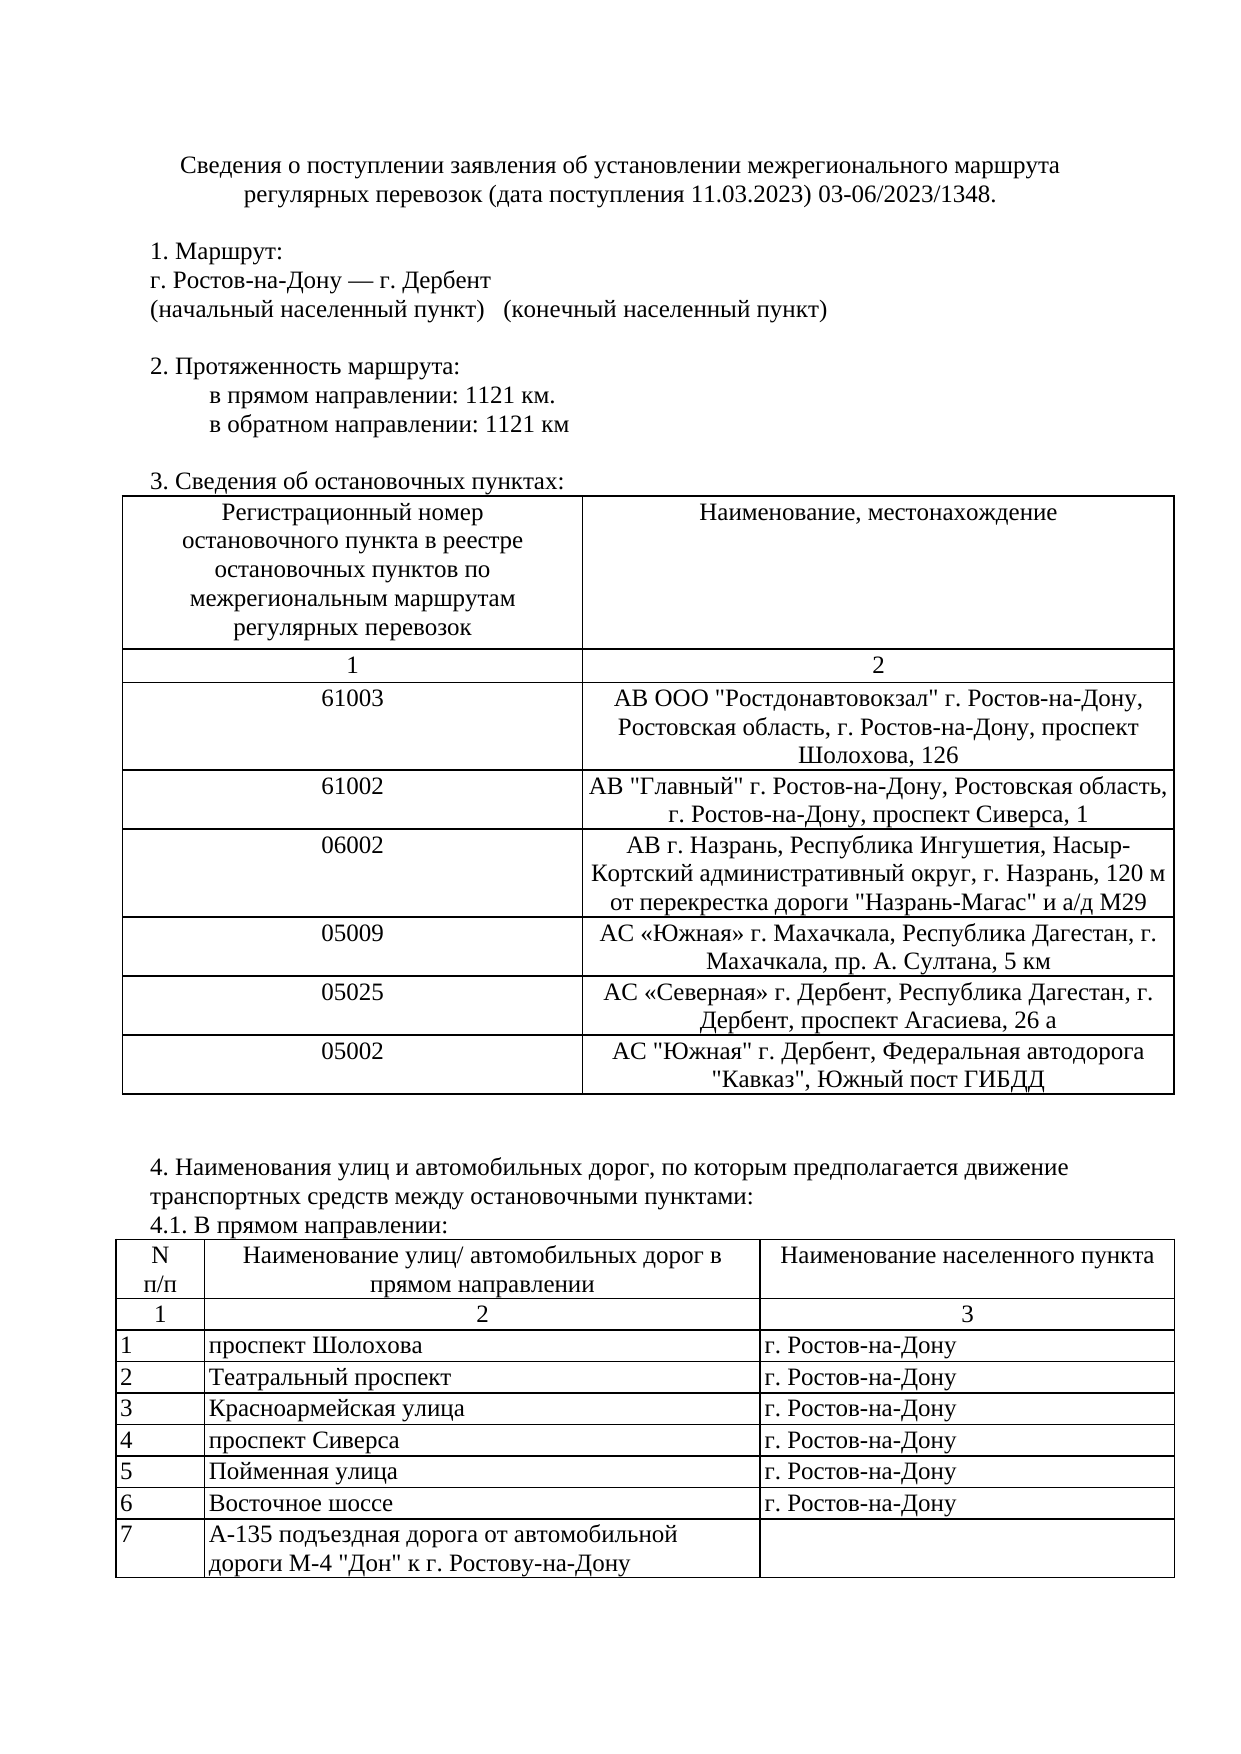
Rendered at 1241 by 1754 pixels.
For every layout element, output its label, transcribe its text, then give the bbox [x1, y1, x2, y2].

text 2. Протяженность маршрута: [150, 351, 1090, 380]
table_cell 3 [117, 1394, 204, 1423]
table_cell 05025 [123, 977, 582, 1034]
table_cell АС «Южная» г. Махачкала, Республика Дагестан, г. Махачкала, пр. А. Султана, 5 км [583, 918, 1173, 975]
table_cell Восточное шоссе [205, 1488, 759, 1518]
table_cell АС «Северная» г. Дербент, Республика Дагестан, г. Дербент, проспект Агасиева, 26 а [583, 977, 1173, 1034]
table_cell [761, 1520, 1174, 1577]
table_cell г. Ростов-на-Дону [761, 1425, 1174, 1455]
table_cell 06002 [123, 830, 582, 916]
table_cell Театральный проспект [205, 1362, 759, 1392]
text (начальный населенный пункт) (конечный населенный пункт) [150, 294, 1090, 322]
table_cell АС "Южная" г. Дербент, Федеральная автодорога "Кавказ", Южный пост ГИБДД [583, 1036, 1173, 1093]
table_cell г. Ростов-на-Дону [761, 1394, 1174, 1423]
table_cell г. Ростов-на-Дону [761, 1457, 1174, 1486]
table_cell проспект Сиверса [205, 1425, 759, 1455]
table_cell 61003 [123, 683, 582, 769]
table_cell 6 [117, 1488, 204, 1518]
table_cell 3 [761, 1299, 1174, 1329]
table_cell 2 [583, 650, 1173, 681]
text 3. Сведения об остановочных пунктах: [150, 466, 1090, 495]
table_cell 1 [123, 650, 582, 681]
text 1. Маршрут: [150, 236, 1090, 265]
table_cell проспект Шолохова [205, 1331, 759, 1361]
table_cell г. Ростов-на-Дону [761, 1362, 1174, 1392]
table_cell г. Ростов-на-Дону [761, 1488, 1174, 1518]
text 4.1. В прямом направлении: [150, 1210, 1090, 1238]
table_cell 1 [117, 1331, 204, 1361]
table_cell АВ г. Назрань, Республика Ингушетия, Насыр-Кортский административный округ, г. Назрань, 120 м от перекрестка дороги "Назрань-Магас" и а/д М29 [583, 830, 1173, 916]
table_cell 05002 [123, 1036, 582, 1093]
table_cell 5 [117, 1457, 204, 1486]
table_cell 2 [117, 1362, 204, 1392]
text в обратном направлении: 1121 км [150, 409, 1090, 437]
text 4. Наименования улиц и автомобильных дорог, по которым предполагается движение транспортных средств между остановочными пунктами: [150, 1152, 1090, 1210]
table_header N п/п [117, 1240, 204, 1298]
text Сведения о поступлении заявления об установлении межрегионального маршрута регулярных перевозок (дата поступления 11.03.2023) 03-06/2023/1348. [150, 150, 1090, 207]
table_cell 61002 [123, 771, 582, 828]
table_header Наименование улиц/ автомобильных дорог в прямом направлении [205, 1240, 759, 1298]
table_cell АВ ООО "Ростдонавтовокзал" г. Ростов-на-Дону, Ростовская область, г. Ростов-на-Дону, проспект Шолохова, 126 [583, 683, 1173, 769]
table_cell 4 [117, 1425, 204, 1455]
table_cell Красноармейская улица [205, 1394, 759, 1423]
table_header Наименование населенного пункта [761, 1240, 1174, 1298]
table_cell АВ "Главный" г. Ростов-на-Дону, Ростовская область, г. Ростов-на-Дону, проспект Сиверса, 1 [583, 771, 1173, 828]
table_cell 1 [117, 1299, 204, 1329]
table_cell 05009 [123, 918, 582, 975]
table_cell 7 [117, 1520, 204, 1577]
text в прямом направлении: 1121 км. [150, 380, 1090, 409]
table_cell 2 [205, 1299, 759, 1329]
text г. Ростов-на-Дону — г. Дербент [150, 265, 1090, 294]
table_cell г. Ростов-на-Дону [761, 1331, 1174, 1361]
table_cell Пойменная улица [205, 1457, 759, 1486]
table_cell А-135 подъездная дорога от автомобильной дороги М-4 "Дон" к г. Ростову-на-Дону [205, 1520, 759, 1577]
table_header Регистрационный номер остановочного пункта в реестре остановочных пунктов по межрегиональным маршрутам регулярных перевозок [123, 497, 582, 648]
table_header Наименование, местонахождение [583, 497, 1173, 648]
